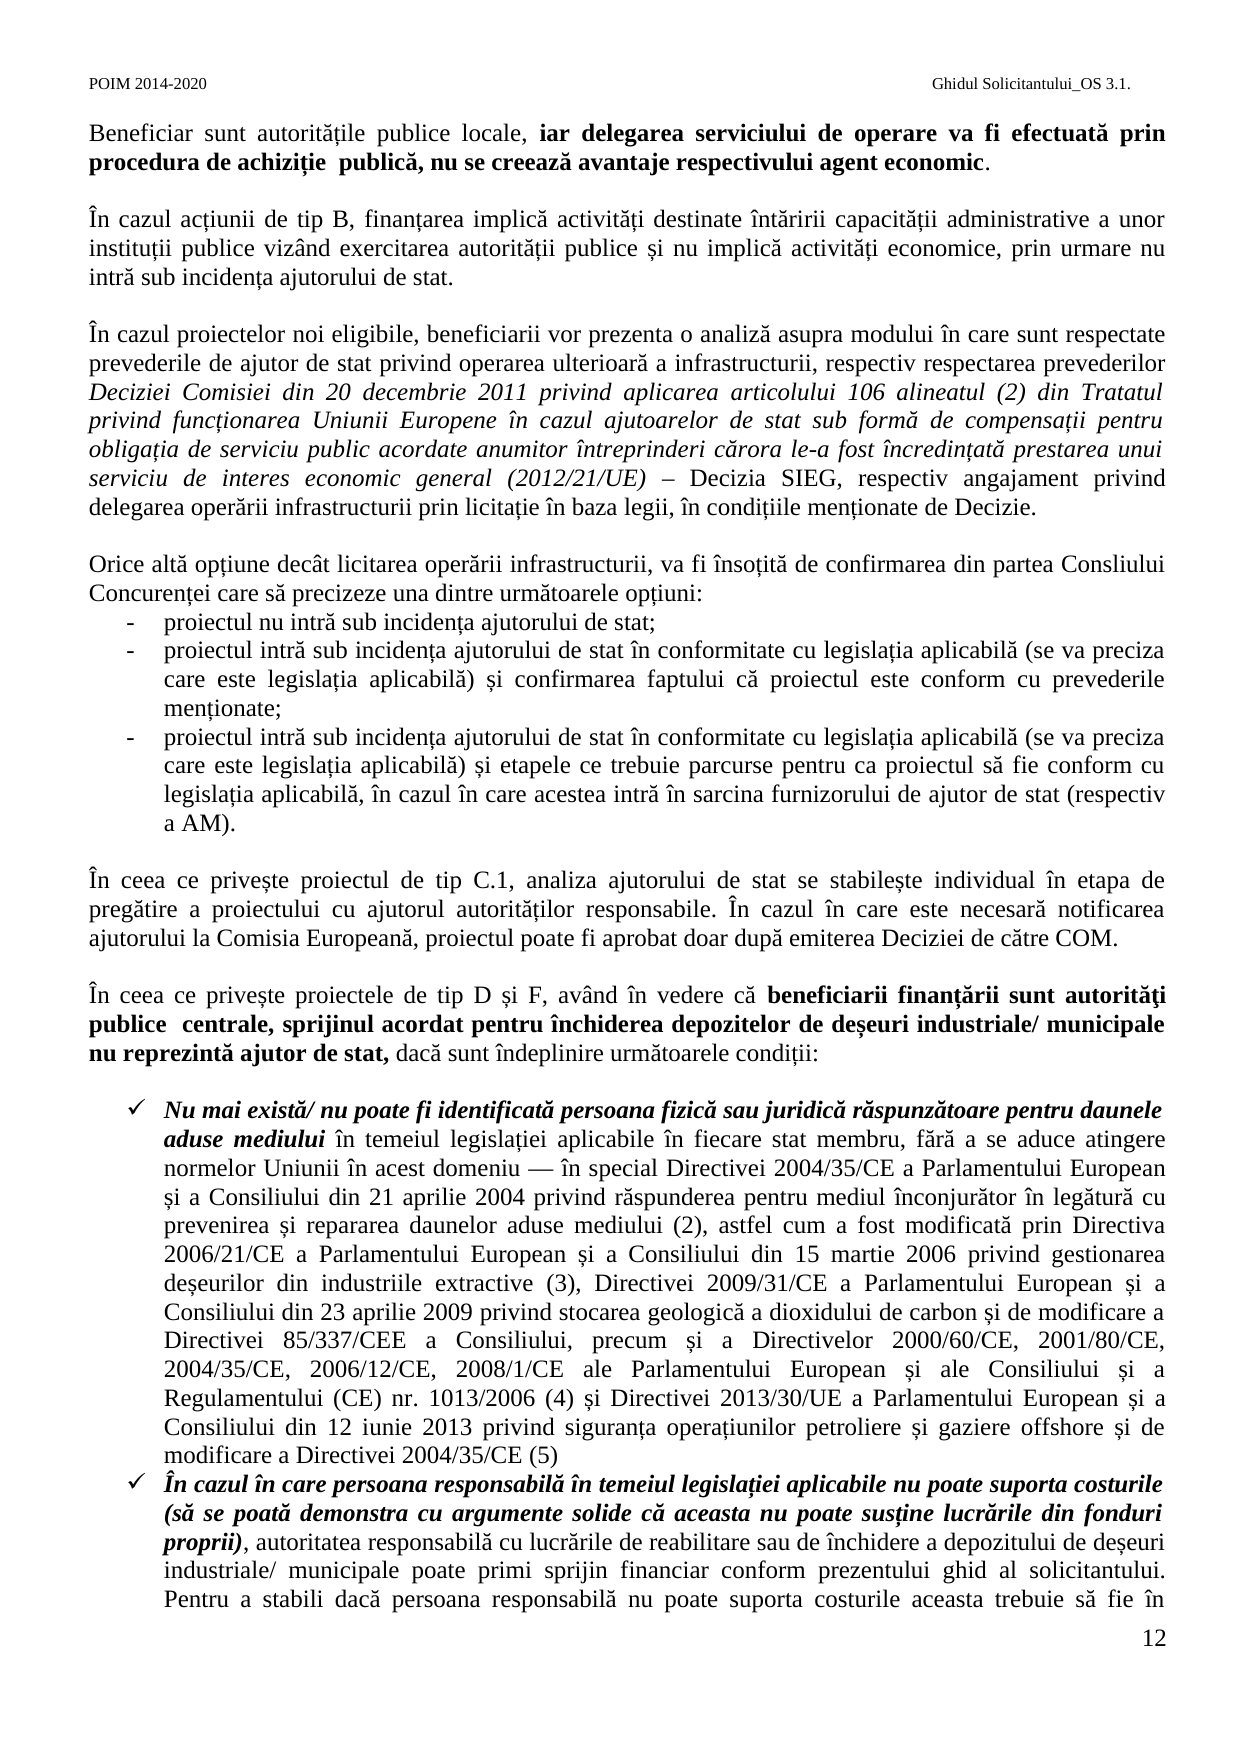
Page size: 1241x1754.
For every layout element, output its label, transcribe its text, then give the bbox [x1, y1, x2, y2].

text Orice altă opțiune decât licitarea operării infrastructurii, va fi însoțită de confirmarea din partea Consliului Concurenței care să precizeze una dintre următoarele opțiuni: [89, 549, 1166, 607]
text În ceea ce privește proiectele de tip D și F, având în vedere că beneficiarii finanțării sunt autorităţi publice centrale, sprijinul acordat pentru închiderea depozitelor de deșeuri industriale/ municipale nu reprezintă ajutor de stat, dacă sunt îndeplinire următoarele condiții: [89, 981, 1166, 1067]
list proiectul intră sub incidența ajutorului de stat în conformitate cu legislația aplicabilă (se va preciza care este legislația aplicabilă) și etapele ce trebuie parcurse pentru ca proiectul să fie conform cu legislația aplicabilă, în cazul în care acestea intră în sarcina furnizorului de ajutor de stat (respectiv a AM). [126, 722, 1166, 837]
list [126, 1469, 1166, 1613]
list proiectul intră sub incidența ajutorului de stat în conformitate cu legislația aplicabilă (se va preciza care este legislația aplicabilă) și confirmarea faptului că proiectul este conform cu prevederile menționate; [126, 636, 1166, 722]
text În cazul proiectelor noi eligibile, beneficiarii vor prezenta o analiză asupra modului în care sunt respectate prevederile de ajutor de stat privind operarea ulterioară a infrastructurii, respectiv respectarea prevederilor Deciziei Comisiei din 20 decembrie 2011 privind aplicarea articolului 106 alineatul (2) din Tratatul privind funcționarea Uniunii Europene în cazul ajutoarelor de stat sub formă de compensații pentru obligația de serviciu public acordate anumitor întreprinderi cărora le-a fost încredințată prestarea unui serviciu de interes economic general (2012/21/UE) – Decizia SIEG, respectiv angajament privind delegarea operării infrastructurii prin licitație în baza legii, în condițiile menționate de Decizie. [89, 319, 1166, 521]
list proiectul nu intră sub incidența ajutorului de stat; [126, 607, 1166, 636]
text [89, 118, 1166, 176]
text În cazul acțiunii de tip B, finanțarea implică activități destinate întăririi capacității administrative a unor instituții publice vizând exercitarea autorității publice și nu implică activități economice, prin urmare nu intră sub incidența ajutorului de stat. [89, 204, 1166, 291]
list Nu mai există/ nu poate fi identificată persoana fizică sau juridică răspunzătoare pentru daunele aduse mediului în temeiul legislației aplicabile în fiecare stat membru, fără a se aduce atingere normelor Uniunii în acest domeniu — în special Directivei 2004/35/CE a Parlamentului European și a Consiliului din 21 aprilie 2004 privind răspunderea pentru mediul înconjurător în legătură cu prevenirea și repararea daunelor aduse mediului (2), astfel cum a fost modificată prin Directiva 2006/21/CE a Parlamentului European și a Consiliului din 15 martie 2006 privind gestionarea deșeurilor din industriile extractive (3), Directivei 2009/31/CE a Parlamentului European și a Consiliului din 23 aprilie 2009 privind stocarea geologică a dioxidului de carbon și de modificare a Directivei 85/337/CEE a Consiliului, precum și a Directivelor 2000/60/CE, 2001/80/CE, 2004/35/CE, 2006/12/CE, 2008/1/CE ale Parlamentului European și ale Consiliului și a Regulamentului (CE) nr. 1013/2006 (4) și Directivei 2013/30/UE a Parlamentului European și a Consiliului din 12 iunie 2013 privind siguranța operațiunilor petroliere și gaziere offshore și de modificare a Directivei 2004/35/CE (5) [126, 1096, 1166, 1469]
text În ceea ce privește proiectul de tip C.1, analiza ajutorului de stat se stabilește individual în etapa de pregătire a proiectului cu ajutorul autorităților responsabile. În cazul în care este necesară notificarea ajutorului la Comisia Europeană, proiectul poate fi aprobat doar după emiterea Deciziei de către COM. [89, 866, 1166, 952]
